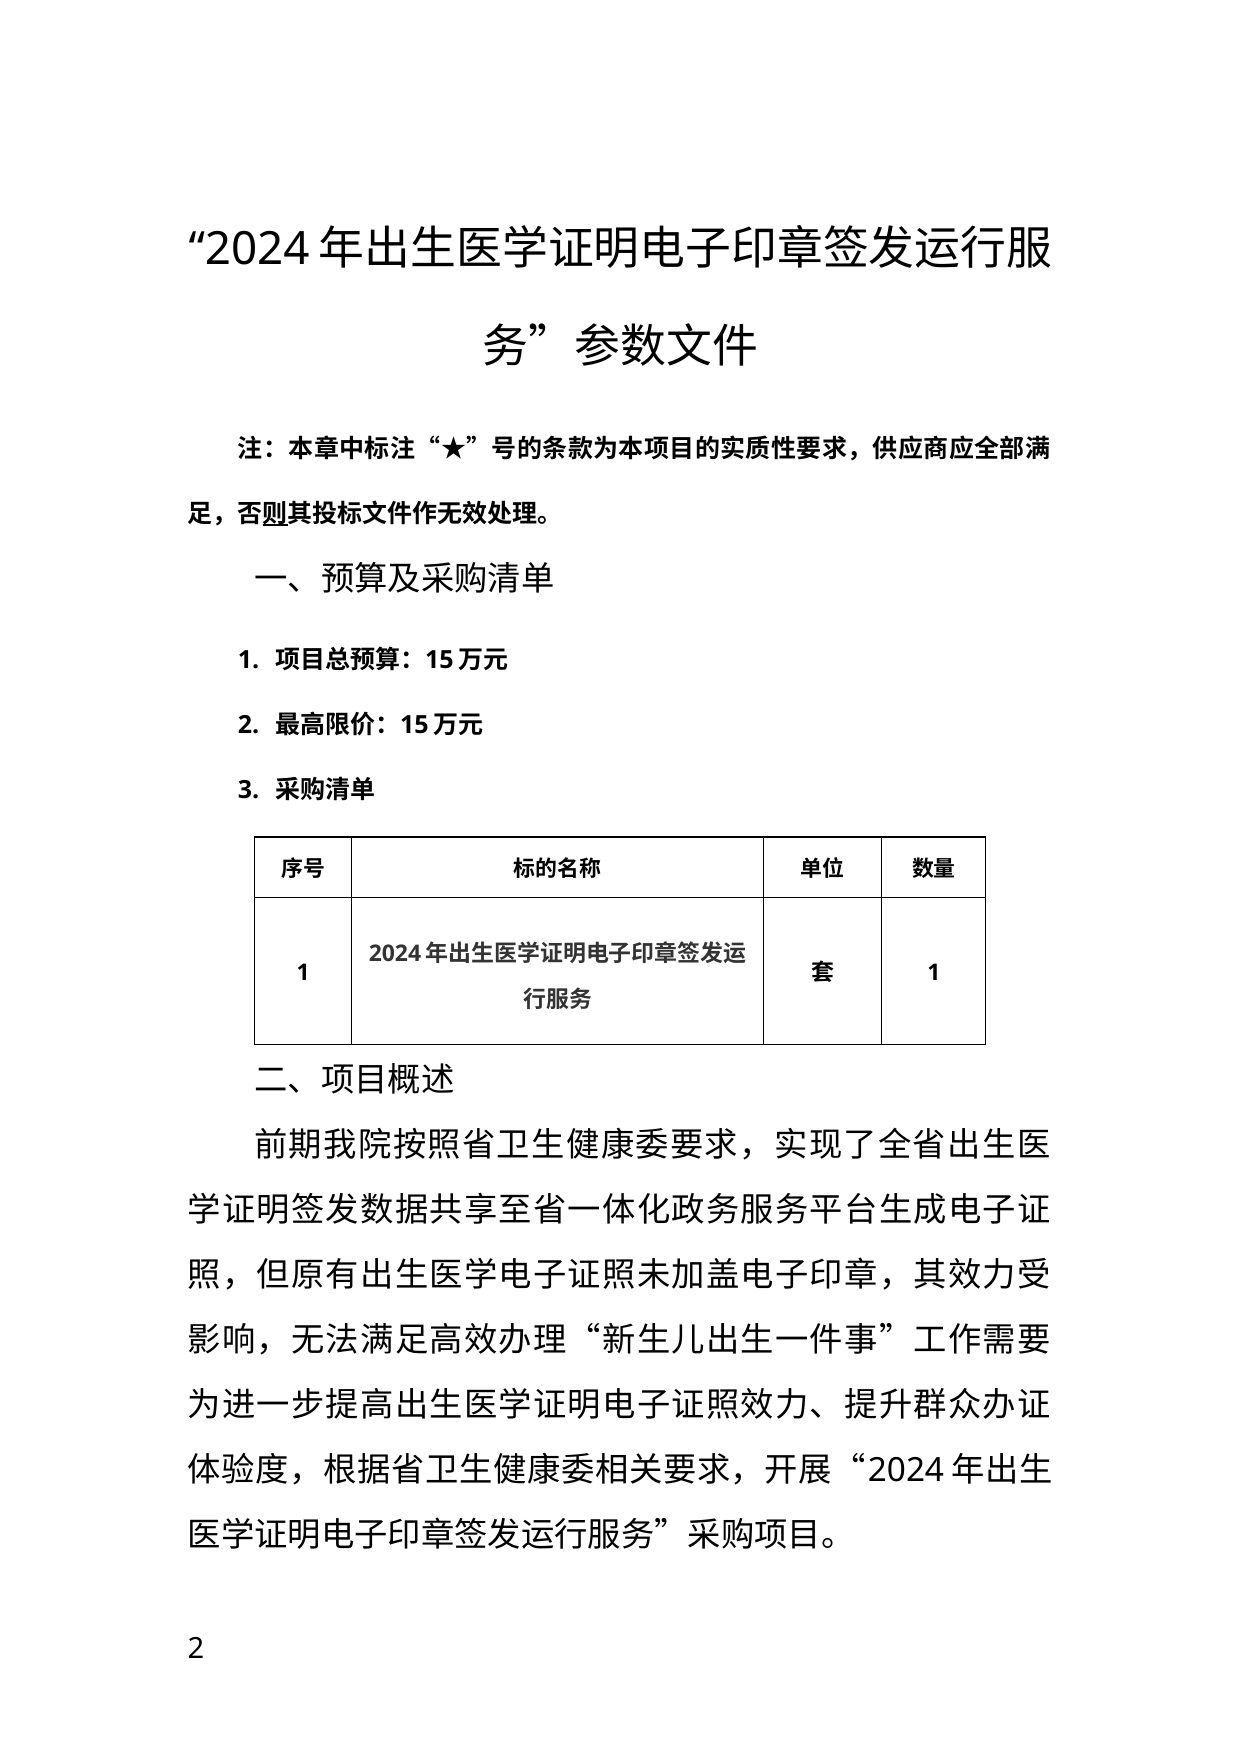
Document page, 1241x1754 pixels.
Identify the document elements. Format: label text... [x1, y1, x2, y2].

table_header 序号 [255, 838, 351, 897]
table_header 标的名称 [352, 838, 763, 897]
table_cell 2024年出生医学证明电子印章签发运行服务 [352, 898, 763, 1044]
list 采购清单 [187, 755, 1053, 820]
list 项目总预算：15万元 [187, 625, 1053, 690]
text 注：本章中标注“★”号的条款为本项目的实质性要求，供应商应全部满足，否则其投标文件作无效处理。 [187, 414, 1053, 544]
text 二、项目概述 [187, 1045, 1053, 1110]
text 一、预算及采购清单 [187, 544, 1053, 609]
text 前期我院按照省卫生健康委要求，实现了全省出生医学证明签发数据共享至省一体化政务服务平台生成电子证照，但原有出生医学电子证照未加盖电子印章，其效力受影响，无法满足高效办理“新生儿出生一件事”工作需要。为进一步提高出生医学证明电子证照效力、提升群众办证体验度，根据省卫生健康委相关要求，开展“2024年出生医学证明电子印章签发运行服务”采购项目。 [187, 1110, 1053, 1565]
list 最高限价：15万元 [187, 690, 1053, 755]
table_header 数量 [882, 838, 985, 897]
table_cell 1 [882, 898, 985, 1044]
table_header 单位 [764, 838, 881, 897]
table_cell 套 [764, 898, 881, 1044]
table_cell 1 [255, 898, 351, 1044]
text “2024年出生医学证明电子印章签发运行服务”参数文件 [187, 196, 1053, 391]
